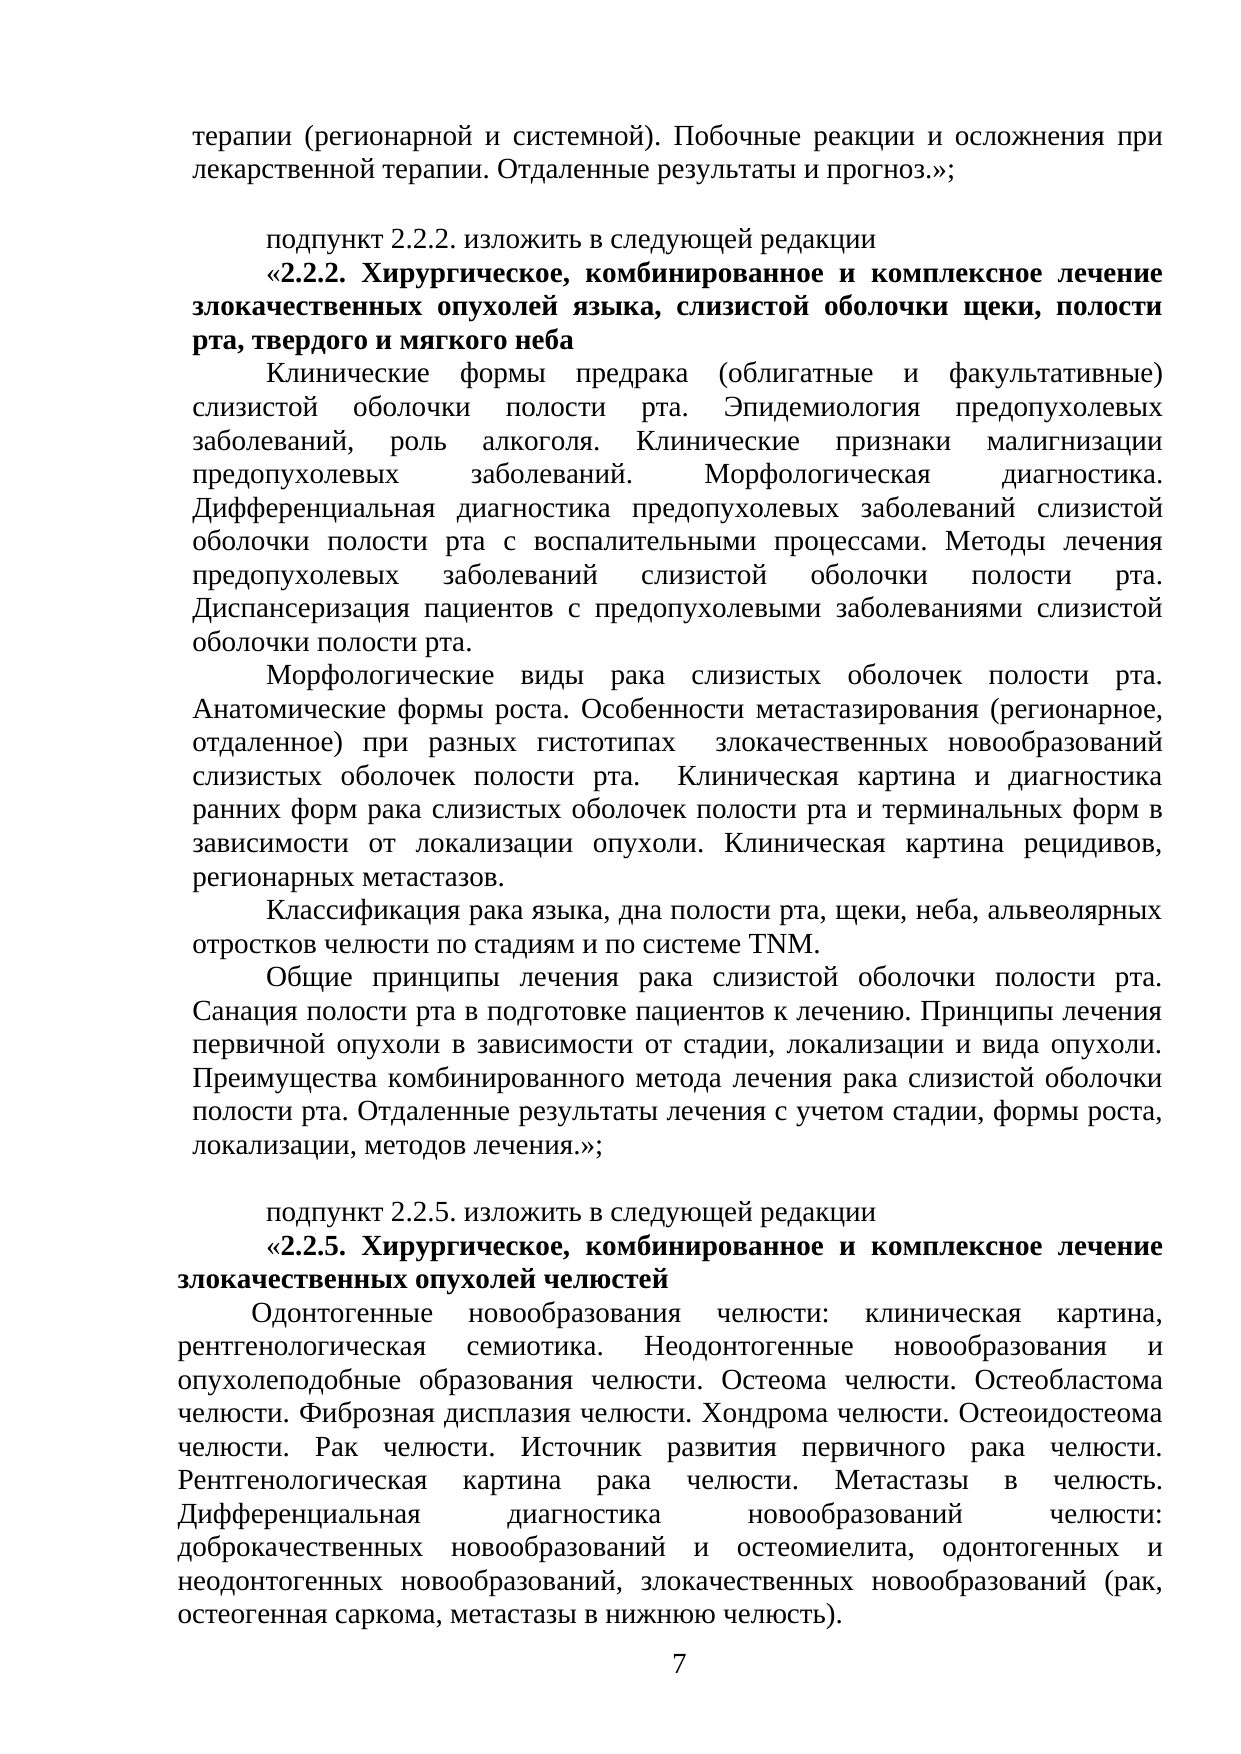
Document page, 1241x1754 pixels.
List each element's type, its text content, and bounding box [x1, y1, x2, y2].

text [192, 118, 1163, 185]
text подпункт 2.2.2. изложить в следующей редакции [192, 221, 1163, 255]
text подпункт 2.2.5. изложить в следующей редакции [177, 1194, 1163, 1228]
text «2.2.2. Хирургическое, комбинированное и комплексное лечение злокачественных опухолей языка, слизистой оболочки щеки, полости рта, твердого и мягкого неба [192, 255, 1163, 356]
text Морфологические виды рака слизистых оболочек полости рта. Анатомические формы роста. Особенности метастазирования (регионарное, отдаленное) при разных гистотипах злокачественных новообразований слизистых оболочек полости рта. Клиническая картина и диагностика ранних форм рака слизистых оболочек полости рта и терминальных форм в зависимости от локализации опухоли. Клиническая картина рецидивов, регионарных метастазов. [192, 657, 1163, 892]
text «2.2.5. Хирургическое, комбинированное и комплексное лечение злокачественных опухолей челюстей [177, 1228, 1163, 1295]
text Общие принципы лечения рака слизистой оболочки полости рта. Санация полости рта в подготовке пациентов к лечению. Принципы лечения первичной опухоли в зависимости от стадии, локализации и вида опухоли. Преимущества комбинированного метода лечения рака слизистой оболочки полости рта. Отдаленные результаты лечения с учетом стадии, формы роста, локализации, методов лечения.»; [192, 959, 1163, 1161]
text Одонтогенные новообразования челюсти: клиническая картина, рентгенологическая семиотика. Неодонтогенные новообразования и опухолеподобные образования челюсти. Остеома челюсти. Остеобластома челюсти. Фиброзная дисплазия челюсти. Хондрома челюсти. Остеоидостеома челюсти. Рак челюсти. Источник развития первичного рака челюсти. Рентгенологическая картина рака челюсти. Метастазы в челюсть. Дифференциальная диагностика новообразований челюсти: доброкачественных новообразований и остеомиелита, одонтогенных и неодонтогенных новообразований, злокачественных новообразований (рак, остеогенная саркома, метастазы в нижнюю челюсть). [177, 1295, 1163, 1630]
text Классификация рака языка, дна полости рта, щеки, неба, альвеолярных отростков челюсти по стадиям и по системе TNM. [192, 892, 1163, 959]
text Клинические формы предрака (облигатные и факультативные) слизистой оболочки полости рта. Эпидемиология предопухолевых заболеваний, роль алкоголя. Клинические признаки малигнизации предопухолевых заболеваний. Морфологическая диагностика. Дифференциальная диагностика предопухолевых заболеваний слизистой оболочки полости рта с воспалительными процессами. Методы лечения предопухолевых заболеваний слизистой оболочки полости рта. Диспансеризация пациентов с предопухолевыми заболеваниями слизистой оболочки полости рта. [192, 356, 1163, 657]
